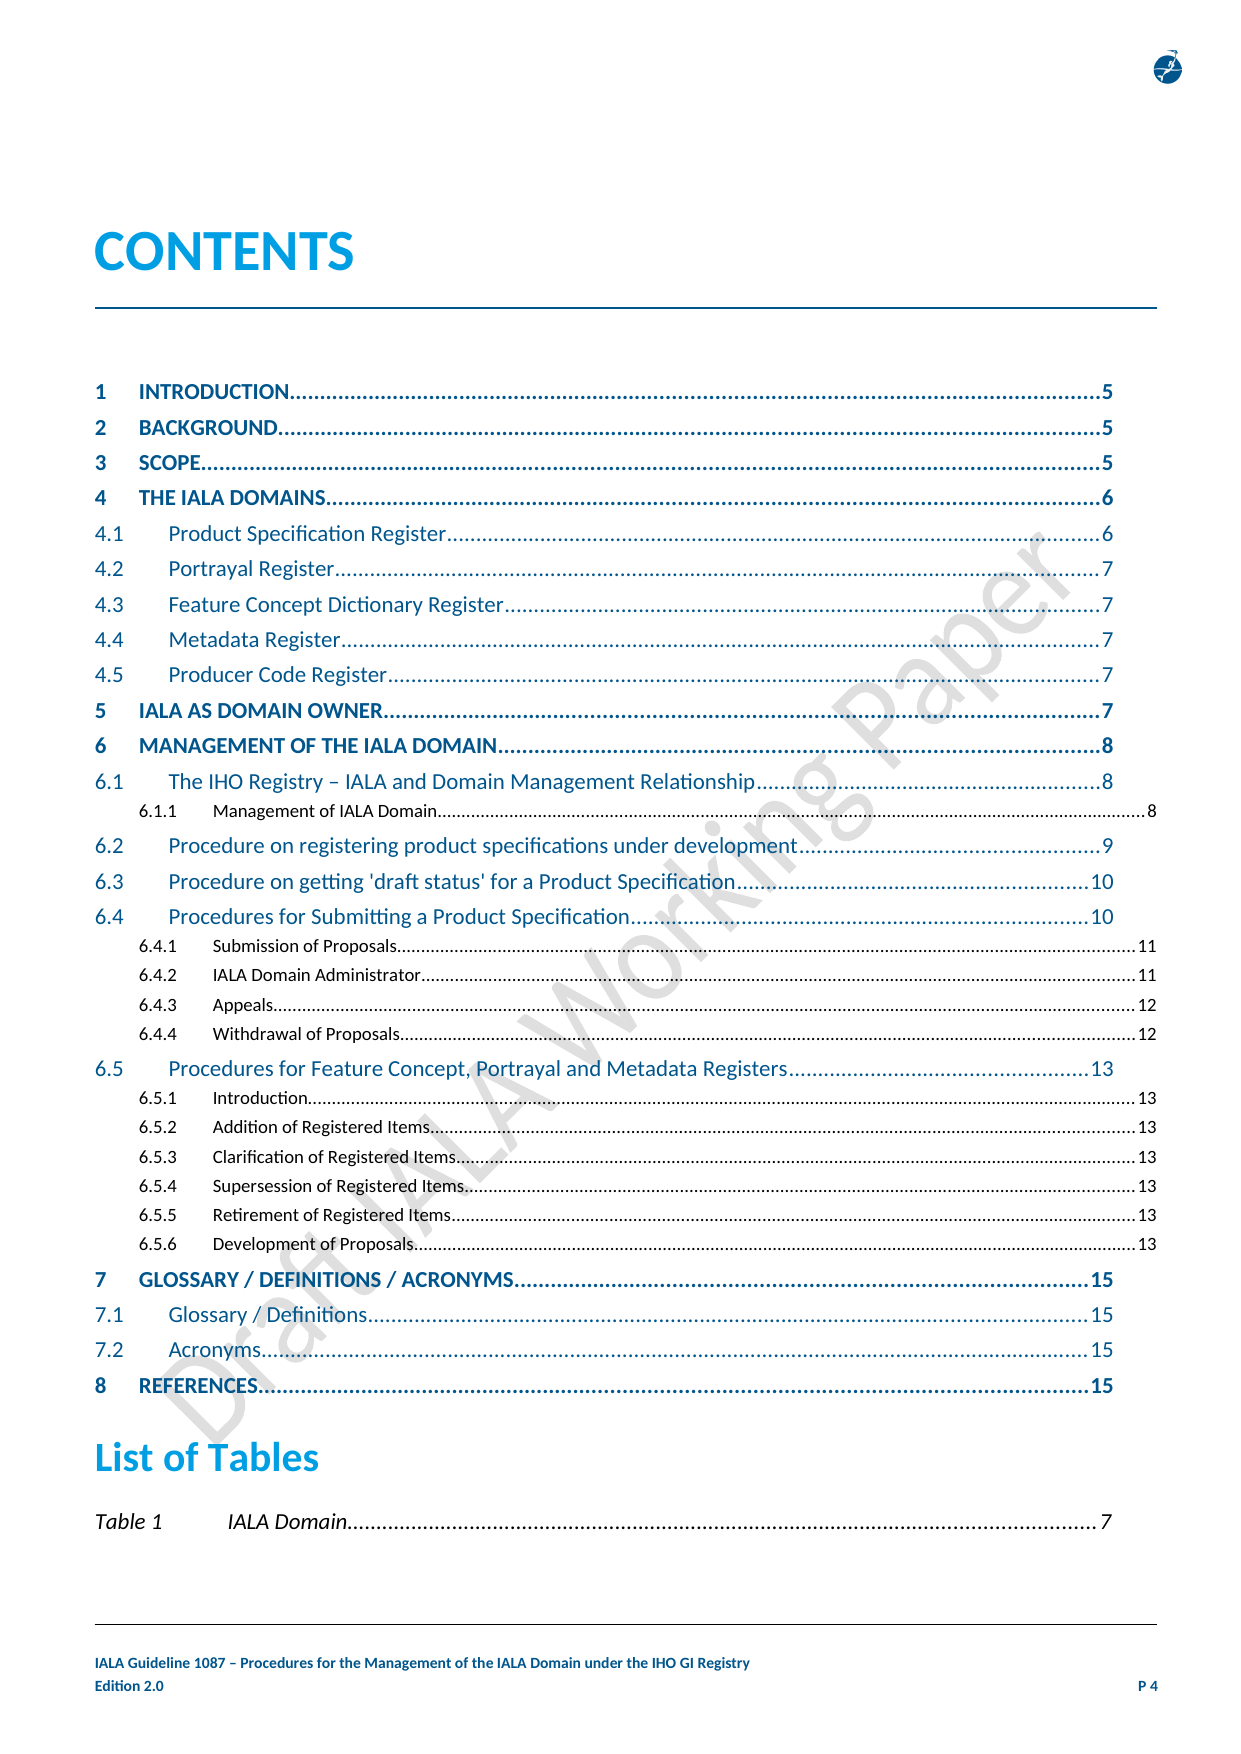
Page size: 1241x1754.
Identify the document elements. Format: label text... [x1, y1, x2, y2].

text Table 1 IALA Domain 7 [94, 1507, 1157, 1535]
text 4.5 Producer Code Register 7 [94, 657, 1113, 688]
text 6.5.6 Development of Proposals 13 [139, 1232, 1157, 1255]
picture [1120, 0, 1241, 119]
text 4 THE IALA DOMAINS 6 [94, 480, 1113, 511]
text 6.5.5 Retirement of Registered Items 13 [139, 1203, 1157, 1226]
text 1 INTRODUCTION 5 [94, 374, 1113, 405]
text 6.4.4 Withdrawal of Proposals 12 [139, 1022, 1157, 1045]
list List of Tables [94, 1431, 1157, 1482]
text 7 GLOSSARY / DEFINITIONS / ACRONYMS 15 [94, 1261, 1113, 1293]
text 4.4 Metadata Register 7 [94, 622, 1113, 653]
text 4.3 Feature Concept Dictionary Register 7 [94, 586, 1113, 618]
text 6.4.3 Appeals 12 [139, 993, 1157, 1016]
text 6.4 Procedures for Submitting a Product Specification 10 [94, 899, 1113, 930]
text 8 REFERENCES 15 [94, 1368, 1113, 1399]
text 6 MANAGEMENT OF THE IALA DOMAIN 8 [94, 728, 1113, 759]
text 6.5.3 Clarification of Registered Items 13 [139, 1145, 1157, 1168]
text 6.4.2 IALA Domain Administrator 11 [139, 963, 1157, 986]
text 6.4.1 Submission of Proposals 11 [139, 934, 1157, 957]
text 5 IALA AS DOMAIN OWNER 7 [94, 693, 1113, 724]
text 6.5 Procedures for Feature Concept, Portrayal and Metadata Registers 13 [94, 1051, 1113, 1082]
text 6.5.1 Introduction 13 [139, 1086, 1157, 1109]
text 6.1 The IHO Registry – IALA and Domain Management Relationship 8 [94, 763, 1113, 795]
text 6.5.4 Supersession of Registered Items 13 [139, 1174, 1157, 1197]
text 6.3 Procedure on getting 'draft status' for a Product Specification 10 [94, 863, 1113, 895]
text 6.2 Procedure on registering product specifications under development 9 [94, 828, 1113, 859]
text 7.1 Glossary / Definitions 15 [94, 1297, 1113, 1328]
text 2 BACKGROUND 5 [94, 409, 1113, 441]
text 6.5.2 Addition of Registered Items 13 [139, 1116, 1157, 1138]
text 6.1.1 Management of IALA Domain 8 [139, 799, 1157, 822]
text 4.1 Product Specification Register 6 [94, 516, 1113, 547]
text 4.2 Portrayal Register 7 [94, 551, 1113, 582]
text 3 SCOPE 5 [94, 445, 1113, 476]
text 7.2 Acronyms 15 [94, 1332, 1113, 1363]
